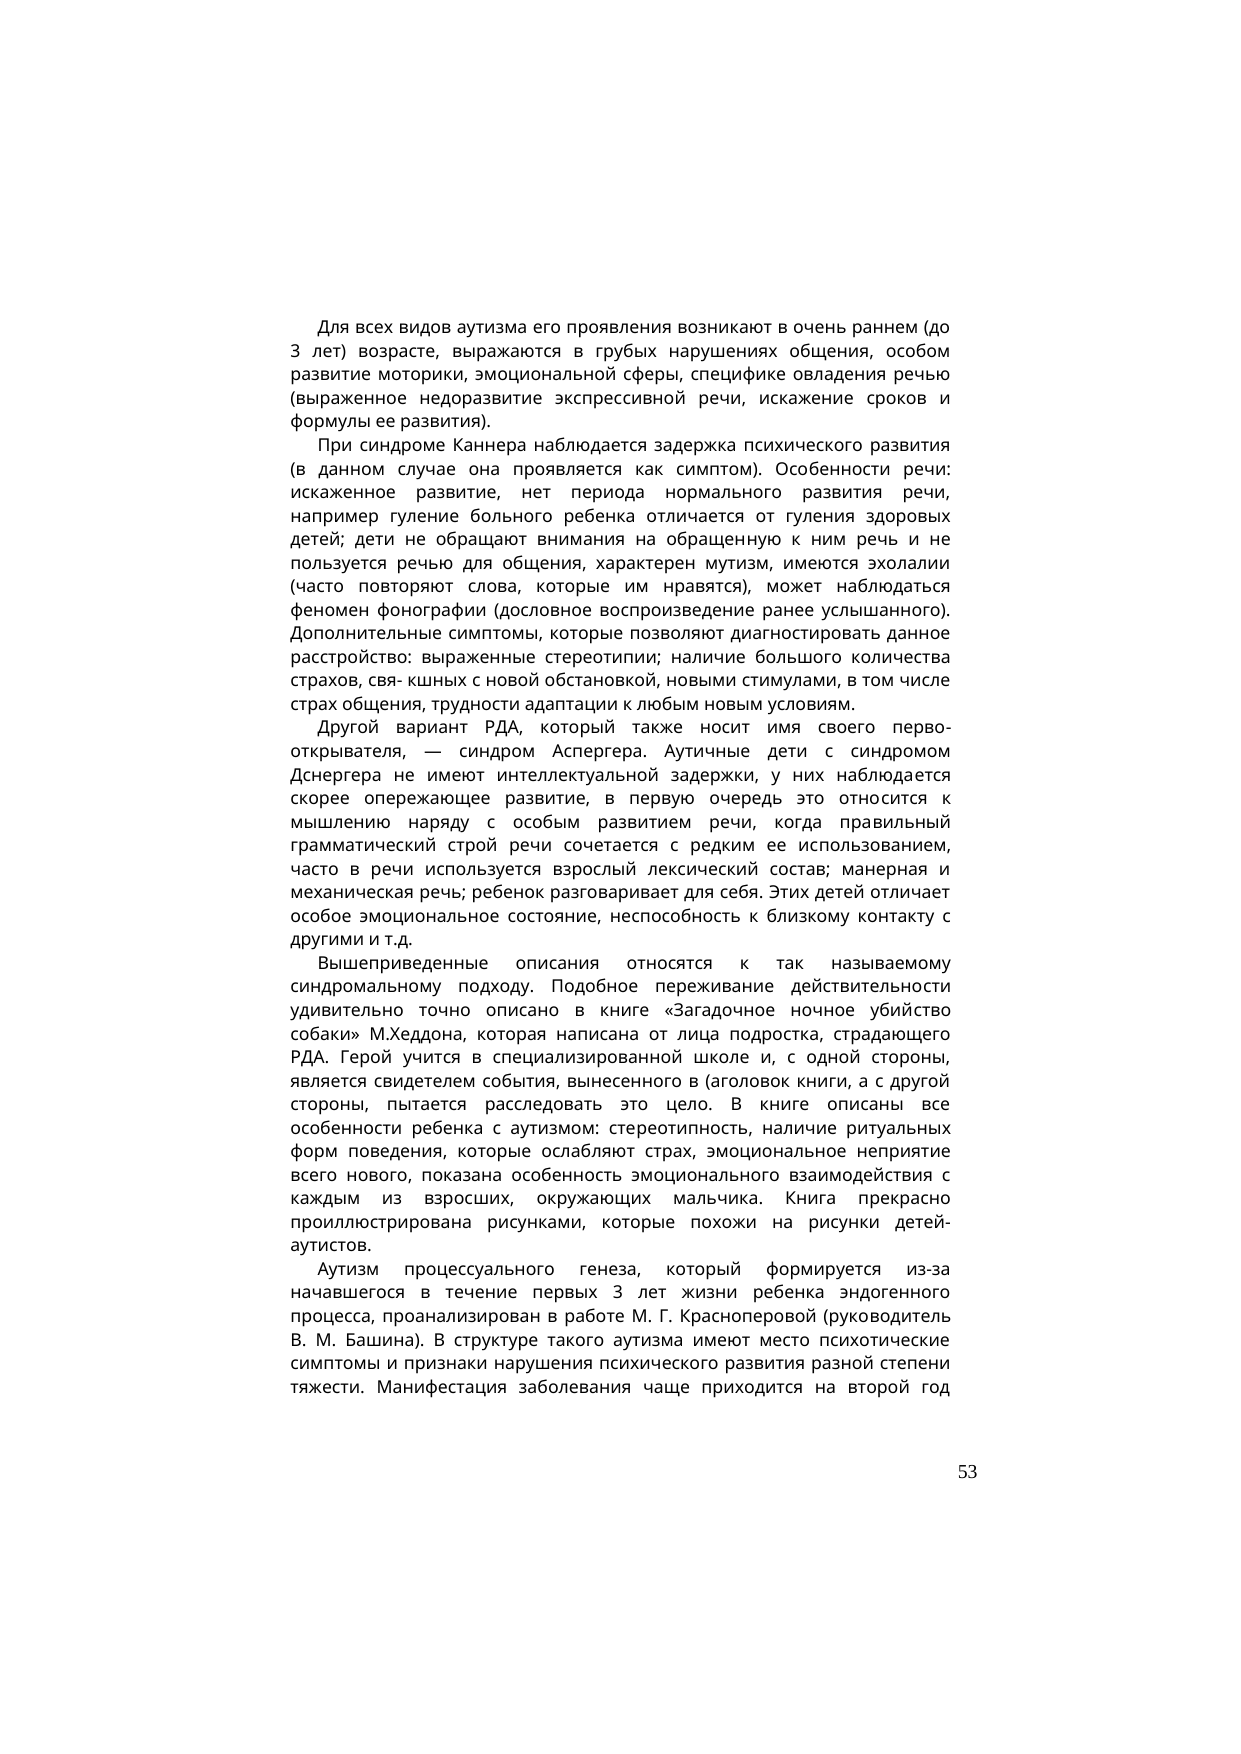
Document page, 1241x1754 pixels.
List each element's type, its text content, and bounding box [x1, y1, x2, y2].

text При синдроме Каннера наблюдается задержка психического развития (в данном случае она проявляется как симптом). Особенности речи: искаженное развитие, нет периода нормального развития речи, например гуление больного ребенка отличается от гуления здоровых детей; дети не обращают внимания на обращенную к ним речь и не пользуется речью для общения, характерен мутизм, имеются эхолалии (часто повторяют слова, которые им нравятся), может наблюдаться феномен фонографии (дословное воспроизведение ранее услышанного). Дополнительные симптомы, которые позволяют диагностировать данное расстройство: выраженные стереотипии; наличие большого количества страхов, свя- кшных с новой обстановкой, новыми стимулами, в том числе страх общения, трудности адаптации к любым новым условиям. [290, 433, 951, 715]
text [290, 1257, 951, 1398]
text Вышеприведенные описания относятся к так называемому синдромальному подходу. Подобное переживание действительности удивительно точно описано в книге «Загадочное ночное убийство собаки» М.Хеддона, которая написана от лица подростка, страдающего РДА. Герой учится в специализированной школе и, с одной стороны, является свидетелем события, вынесенного в (аголовок книги, а с другой стороны, пытается расследовать это цело. В книге описаны все особенности ребенка с аутизмом: стереотипность, наличие ритуальных форм поведения, которые ослабляют страх, эмоциональное неприятие всего нового, показана особенность эмоционального взаимодействия с каждым из взросших, окружающих мальчика. Книга прекрасно проиллюстрирована рисунками, которые похожи на рисунки детей-аутистов. [290, 951, 951, 1257]
text Другой вариант РДА, который также носит имя своего первооткрывателя, — синдром Аспергера. Аутичные дети с синдромом Дснергера не имеют интеллектуальной задержки, у них наблюдается скорее опережающее развитие, в первую очередь это относится к мышлению наряду с особым развитием речи, когда правильный грамматический строй речи сочетается с редким ее использованием, часто в речи используется взрослый лексический состав; манерная и механическая речь; ребенок разговаривает для себя. Этих детей отличает особое эмоциональное состояние, неспособность к близкому контакту с другими и т.д. [290, 715, 951, 951]
text Для всех видов аутизма его проявления возникают в очень раннем (до 3 лет) возрасте, выражаются в грубых нарушениях общения, особом развитие моторики, эмоциональной сферы, специфике овладения речью (выраженное недоразвитие экспрессивной речи, искажение сроков и формулы ее развития). [290, 315, 951, 433]
